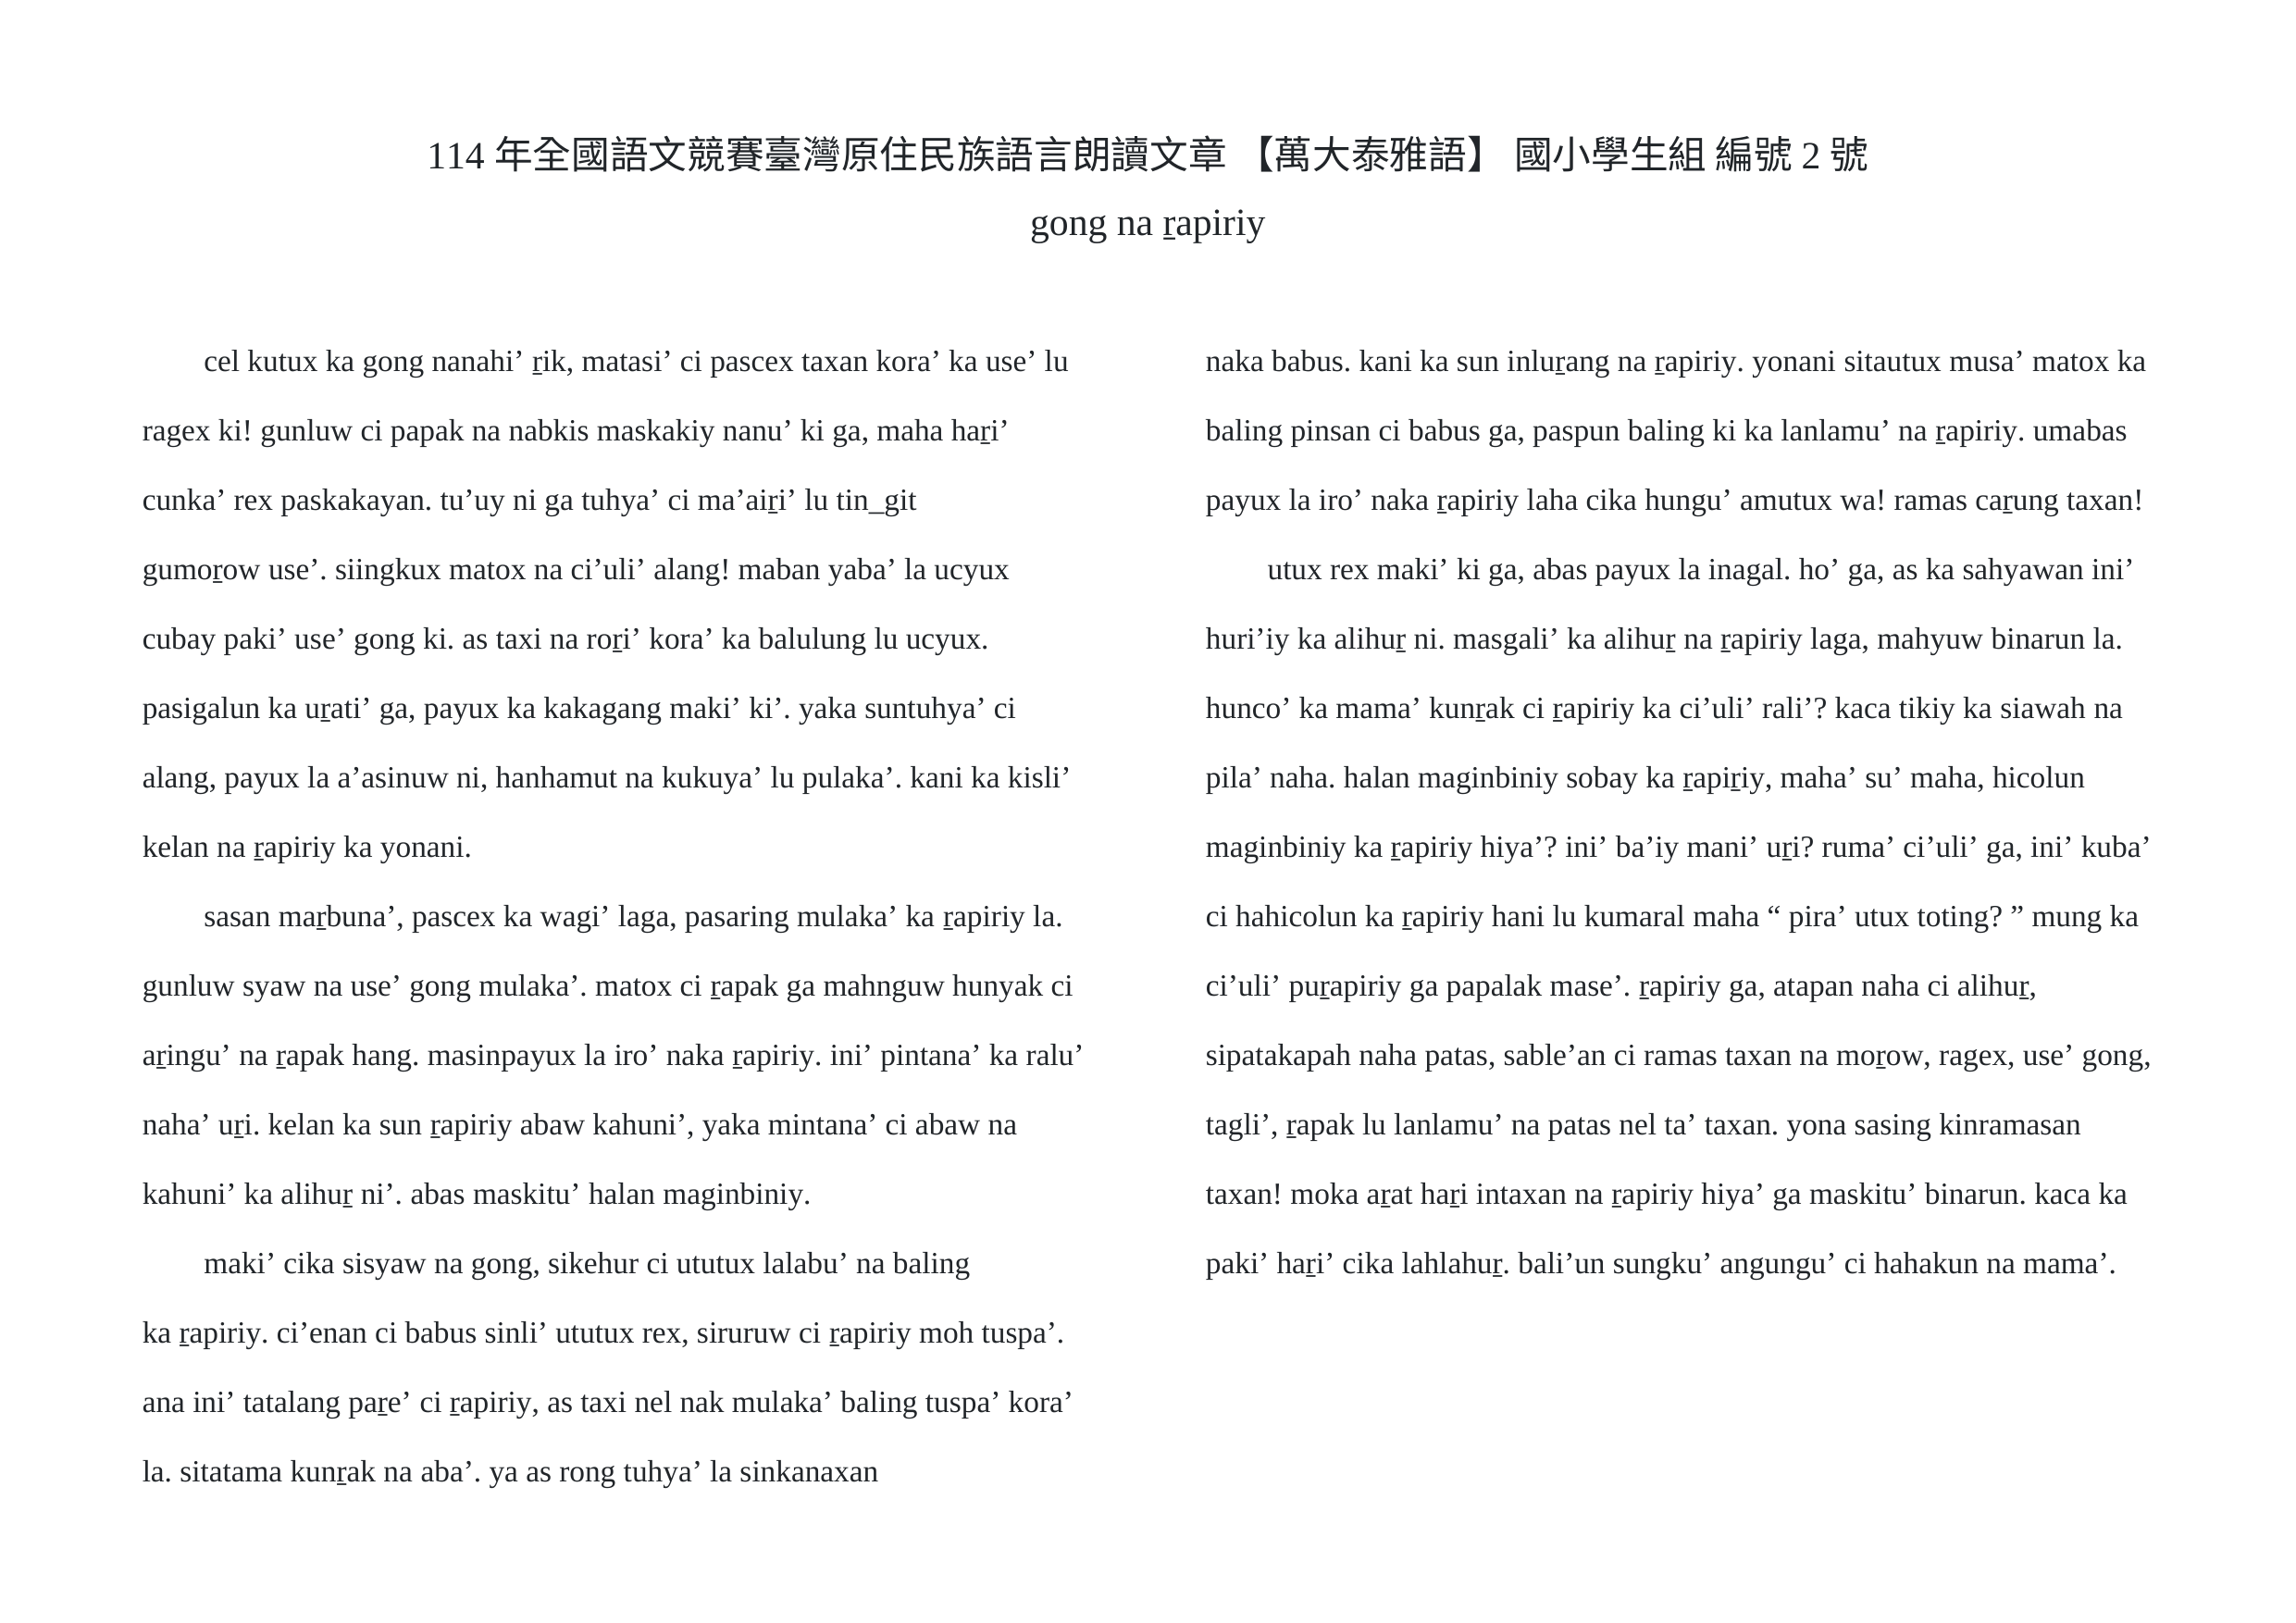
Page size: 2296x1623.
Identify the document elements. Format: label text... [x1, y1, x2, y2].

text maki’ cika sisyaw na gong, sikehur ci ututux lalabu’ na baling ka ṟapiriy. ci’enan ci babus sinli’ ututux rex, siruruw ci ṟapiriy moh tuspa’. ana ini’ tatalang paṟe’ ci ṟapiriy, as taxi nel nak mulaka’ baling tuspa’ kora’ la. sitatama kunṟak na aba’. ya as rong tuhya’ la sinkanaxan naka babus. kani ka sun inluṟang na ṟapiriy. yonani sitautux musa’ matox ka baling pinsan ci babus ga, paspun baling ki ka lanlamu’ na ṟapiriy. umabas payux la iro’ naka ṟapiriy laha cika hungu’ amutux wa! ramas caṟung taxan! [1206, 326, 2153, 534]
text utux rex maki’ ki ga, abas payux la inagal. ho’ ga, as ka sahyawan ini’ huri’iy ka alihuṟ ni. masgali’ ka alihuṟ na ṟapiriy laga, mahyuw binarun la. hunco’ ka mama’ kunṟak ci ṟapiriy ka ci’uli’ rali’? kaca tikiy ka siawah na pila’ naha. halan maginbiniy sobay ka ṟapiṟiy, maha’ su’ maha, hicolun maginbiniy ka ṟapiriy hiya’? ini’ ba’iy mani’ uṟi? ruma’ ci’uli’ ga, ini’ kuba’ ci hahicolun ka ṟapiriy hani lu kumaral maha “ pira’ utux toting? ” mung ka ci’uli’ puṟapiriy ga papalak mase’. ṟapiriy ga, atapan naha ci alihuṟ, sipatakapah naha patas, sable’an ci ramas taxan na moṟow, ragex, use’ gong, tagli’, ṟapak lu lanlamu’ na patas nel ta’ taxan. yona sasing kinramasan taxan! moka aṟat haṟi intaxan na ṟapiriy hiya’ ga maskitu’ binarun. kaca ka paki’ haṟi’ cika lahlahuṟ. bali’un sungku’ angungu’ ci hahakun na mama’. [1206, 534, 2153, 1297]
text 114 年全國語文競賽臺灣原住民族語言朗讀文章 【萬大泰雅語】 國小學生組 編號 2 號 [142, 118, 2153, 187]
text maki’ cika sisyaw na gong, sikehur ci ututux lalabu’ na baling ka ṟapiriy. ci’enan ci babus sinli’ ututux rex, siruruw ci ṟapiriy moh tuspa’. ana ini’ tatalang paṟe’ ci ṟapiriy, as taxi nel nak mulaka’ baling tuspa’ kora’ la. sitatama kunṟak na aba’. ya as rong tuhya’ la sinkanaxan naka babus. kani ka sun inluṟang na ṟapiriy. yonani sitautux musa’ matox ka baling pinsan ci babus ga, paspun baling ki ka lanlamu’ na ṟapiriy. umabas payux la iro’ naka ṟapiriy laha cika hungu’ amutux wa! ramas caṟung taxan! [142, 1228, 1090, 1505]
text gong na ṟapiriy [142, 187, 2153, 256]
text cel kutux ka gong nanahi’ ṟik, matasi’ ci pascex taxan kora’ ka use’ lu ragex ki! gunluw ci papak na nabkis maskakiy nanu’ ki ga, maha haṟi’ cunka’ rex paskakayan. tu’uy ni ga tuhya’ ci ma’aiṟi’ lu tin_git gumoṟow use’. siingkux matox na ci’uli’ alang! maban yaba’ la ucyux cubay paki’ use’ gong ki. as taxi na roṟi’ kora’ ka balulung lu ucyux. pasigalun ka uṟati’ ga, payux ka kakagang maki’ ki’. yaka suntuhya’ ci alang, payux la a’asinuw ni, hanhamut na kukuya’ lu pulaka’. kani ka kisli’ kelan na ṟapiriy ka yonani. [142, 326, 1090, 881]
text sasan maṟbuna’, pascex ka wagi’ laga, pasaring mulaka’ ka ṟapiriy la. gunluw syaw na use’ gong mulaka’. matox ci ṟapak ga mahnguw hunyak ci aṟingu’ na ṟapak hang. masinpayux la iro’ naka ṟapiriy. ini’ pintana’ ka ralu’ naha’ uṟi. kelan ka sun ṟapiriy abaw kahuni’, yaka mintana’ ci abaw na kahuni’ ka alihuṟ ni’. abas maskitu’ halan maginbiniy. [142, 881, 1090, 1228]
